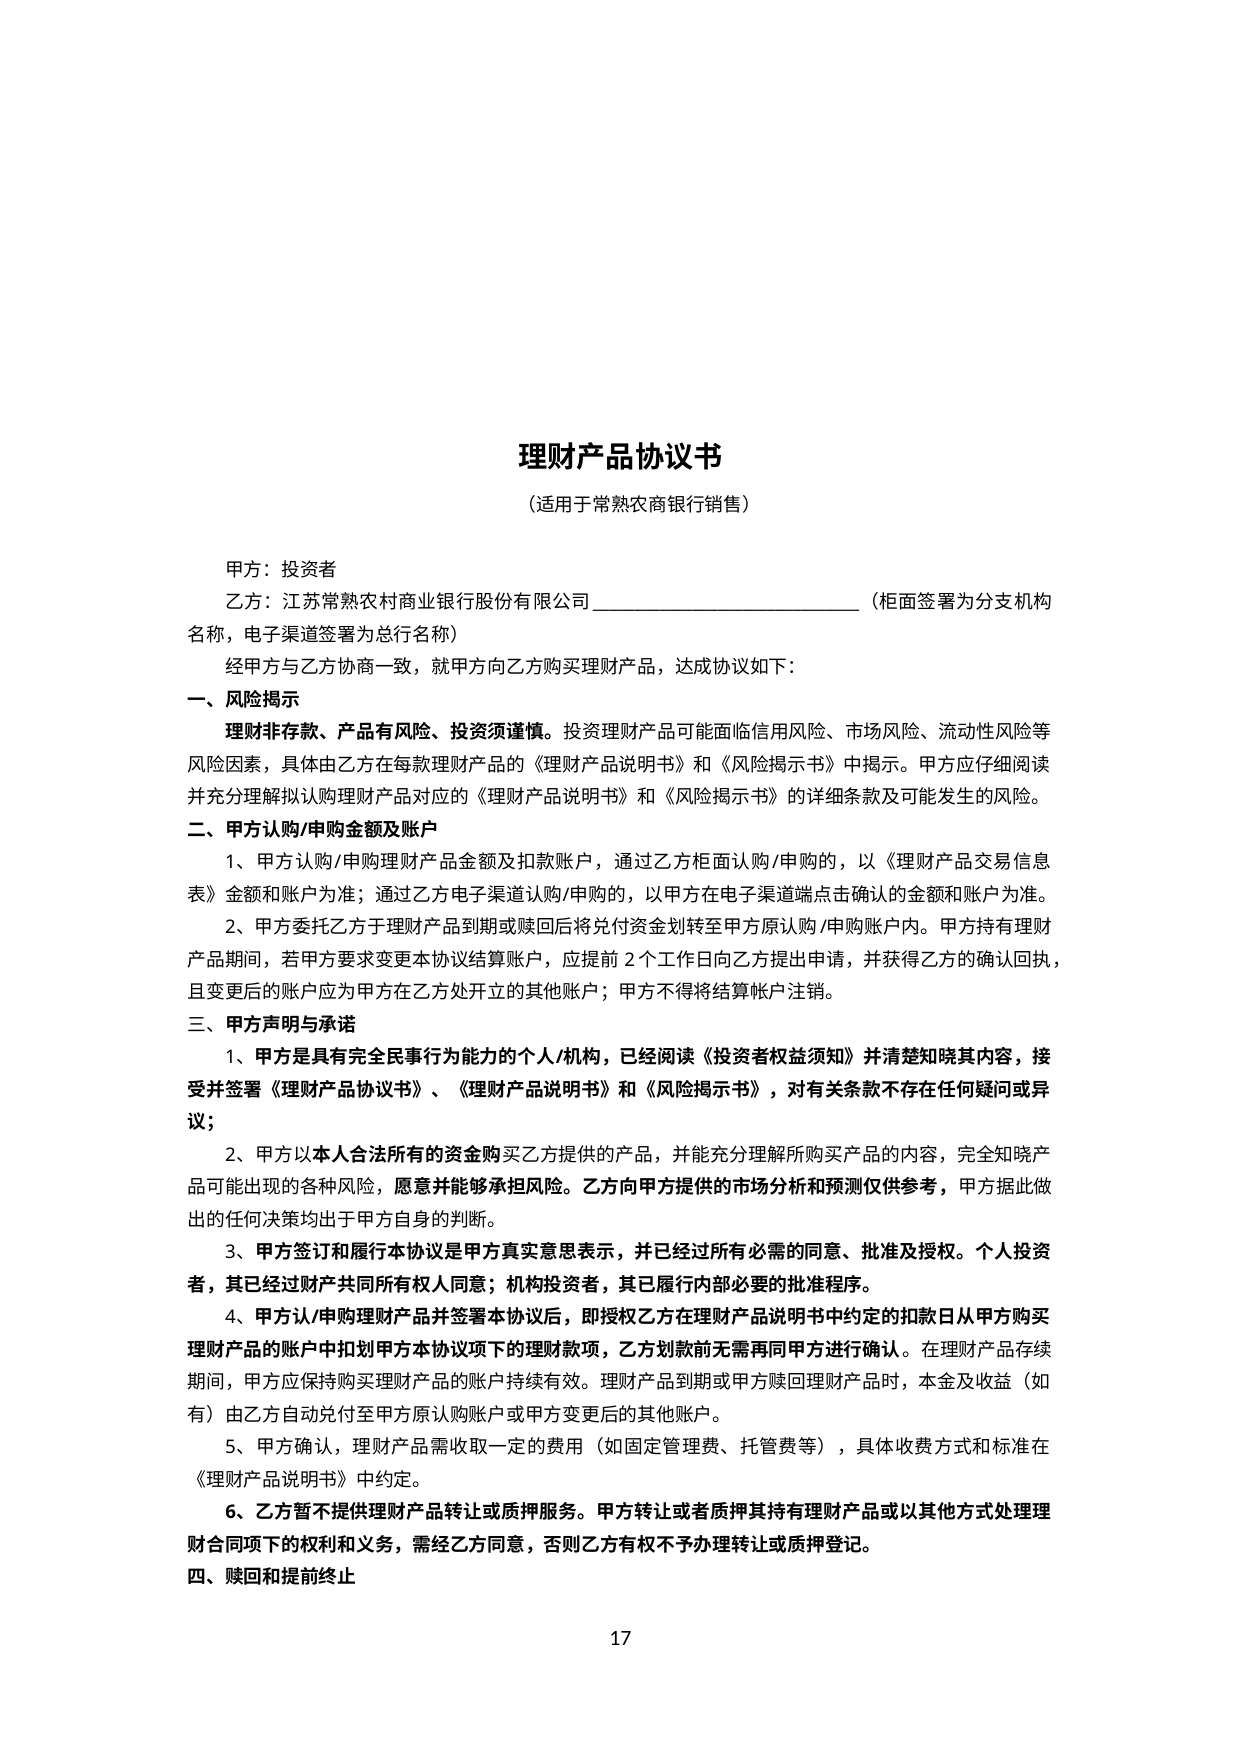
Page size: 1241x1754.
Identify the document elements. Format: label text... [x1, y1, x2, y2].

text 3、甲方签订和履行本协议是甲方真实意思表示，并已经过所有必需的同意、批准及授权。个人投资者，其已经过财产共同所有权人同意；机构投资者，其已履行内部必要的批准程序。 [187, 1234, 1053, 1299]
text 2、甲方委托乙方于理财产品到期或赎回后将兑付资金划转至甲方原认购/申购账户内。甲方持有理财产品期间，若甲方要求变更本协议结算账户，应提前2个工作日向乙方提出申请，并获得乙方的确认回执，且变更后的账户应为甲方在乙方处开立的其他账户；甲方不得将结算帐户注销。 [187, 909, 1053, 1007]
text 四、赎回和提前终止 [187, 1559, 1053, 1592]
text 二、甲方认购/申购金额及账户 [187, 812, 1053, 844]
text 经甲方与乙方协商一致，就甲方向乙方购买理财产品，达成协议如下： [187, 649, 1053, 682]
text 乙方：江苏常熟农村商业银行股份有限公司________________________________（柜面签署为分支机构名称，电子渠道签署为总行名称） [187, 584, 1053, 649]
text 2、甲方以本人合法所有的资金购买乙方提供的产品，并能充分理解所购买产品的内容，完全知晓产品可能出现的各种风险，愿意并能够承担风险。乙方向甲方提供的市场分析和预测仅供参考，甲方据此做出的任何决策均出于甲方自身的判断。 [187, 1137, 1053, 1234]
text 1、甲方是具有完全民事行为能力的个人/机构，已经阅读《投资者权益须知》并清楚知晓其内容，接受并签署《理财产品协议书》、《理财产品说明书》和《风险揭示书》，对有关条款不存在任何疑问或异议； [187, 1039, 1053, 1137]
text 理财非存款、产品有风险、投资须谨慎。投资理财产品可能面临信用风险、市场风险、流动性风险等风险因素，具体由乙方在每款理财产品的《理财产品说明书》和《风险揭示书》中揭示。甲方应仔细阅读并充分理解拟认购理财产品对应的《理财产品说明书》和《风险揭示书》的详细条款及可能发生的风险。 [187, 714, 1053, 812]
text 6、乙方暂不提供理财产品转让或质押服务。甲方转让或者质押其持有理财产品或以其他方式处理理财合同项下的权利和义务，需经乙方同意，否则乙方有权不予办理转让或质押登记。 [187, 1494, 1053, 1559]
text 5、甲方确认，理财产品需收取一定的费用（如固定管理费、托管费等），具体收费方式和标准在《理财产品说明书》中约定。 [187, 1429, 1053, 1494]
text （适用于常熟农商银行销售） [187, 487, 1053, 519]
text 一、风险揭示 [187, 682, 1053, 714]
text 甲方：投资者 [187, 552, 1053, 584]
text 理财产品协议书 [187, 422, 1053, 487]
text 1、甲方认购/申购理财产品金额及扣款账户，通过乙方柜面认购/申购的，以《理财产品交易信息表》金额和账户为准；通过乙方电子渠道认购/申购的，以甲方在电子渠道端点击确认的金额和账户为准。 [187, 844, 1053, 909]
text 三、甲方声明与承诺 [187, 1007, 1053, 1039]
text 4、甲方认/申购理财产品并签署本协议后，即授权乙方在理财产品说明书中约定的扣款日从甲方购买理财产品的账户中扣划甲方本协议项下的理财款项，乙方划款前无需再同甲方进行确认。在理财产品存续期间，甲方应保持购买理财产品的账户持续有效。理财产品到期或甲方赎回理财产品时，本金及收益（如有）由乙方自动兑付至甲方原认购账户或甲方变更后的其他账户。 [187, 1299, 1053, 1429]
